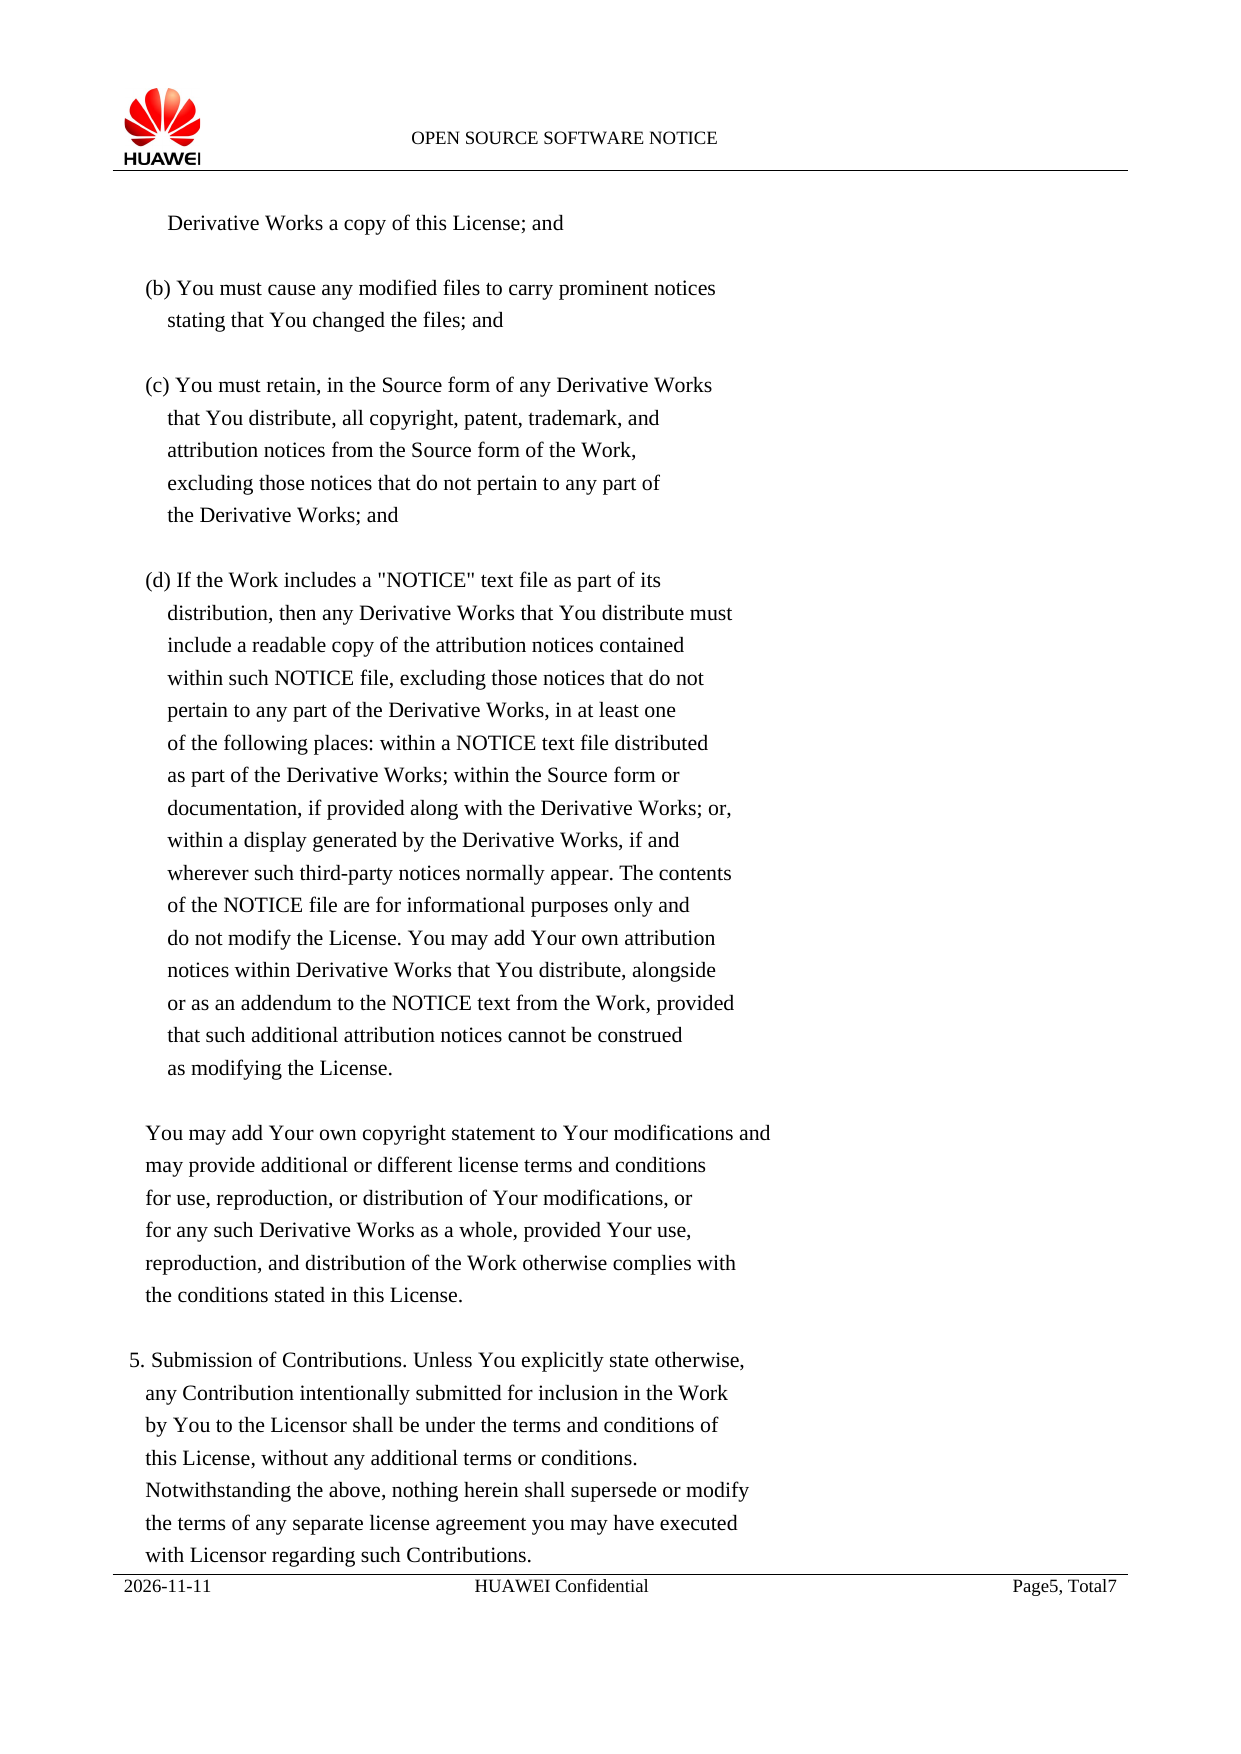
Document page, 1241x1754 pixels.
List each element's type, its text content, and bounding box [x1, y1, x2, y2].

picture [124, 88, 201, 165]
